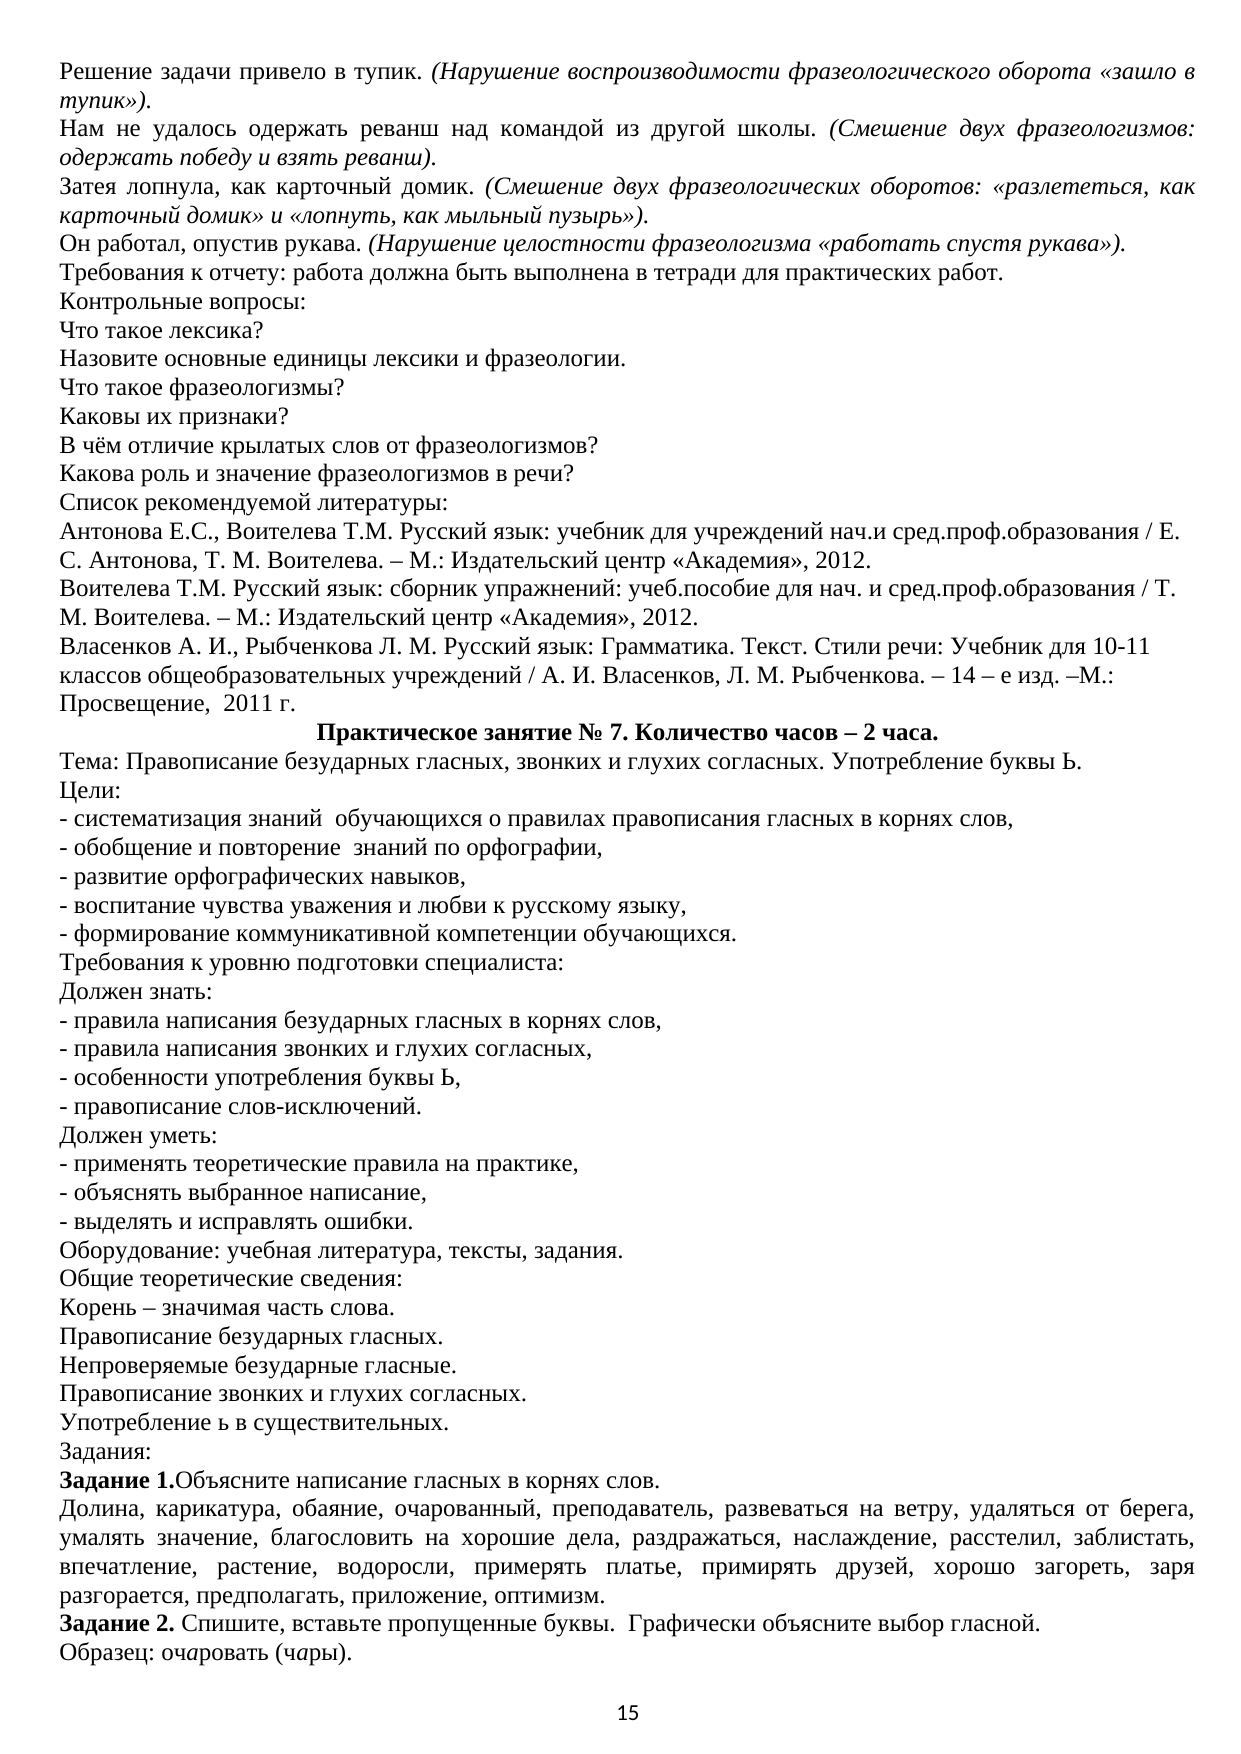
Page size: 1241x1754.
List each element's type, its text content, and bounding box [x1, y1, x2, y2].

text Требования к уровню подготовки специалиста: [59, 947, 1196, 976]
text - воспитание чувства уважения и любви к русскому языку, - формирование коммуникативной компетенции обучающихся. [59, 890, 1196, 947]
text - развитие орфографических навыков, [59, 861, 1196, 890]
text Правописание безударных гласных. [59, 1321, 1196, 1350]
text Оборудование: учебная литература, тексты, задания. [59, 1235, 1196, 1263]
text В чём отличие крылатых слов от фразеологизмов? [59, 430, 1196, 458]
text Общие теоретические сведения: [59, 1263, 1196, 1292]
text Должен знать: [59, 976, 1196, 1005]
text - выделять и исправлять ошибки. [59, 1206, 1196, 1235]
text - правила написания звонких и глухих согласных, - особенности употребления буквы Ь, [59, 1033, 1196, 1091]
text Решение задачи привело в тупик. (Нарушение воспроизводимости фразеологического оборота «зашло в тупик»). [59, 56, 1196, 113]
text Правописание звонких и глухих согласных. [59, 1378, 1196, 1407]
text Долина, карикатура, обаяние, очарованный, преподаватель, развеваться на ветру, удаляться от берега, умалять значение, благословить на хорошие дела, раздражаться, наслаждение, расстелил, заблистать, впечатление, растение, водоросли, примерять платье, примирять друзей, хорошо загореть, заря разгорается, предполагать, приложение, оптимизм. [59, 1493, 1196, 1608]
text Образец: очаровать (чары). [59, 1637, 1196, 1666]
text Власенков А. И., Рыбченкова Л. М. Русский язык: Грамматика. Текст. Стили речи: Учебник для 10-11 классов общеобразовательных учреждений / А. И. Власенков, Л. М. Рыбченкова. – 14 – е изд. –М.: Просвещение, . [59, 631, 1196, 717]
text Цели: [59, 775, 1196, 803]
text Каковы их признаки? [59, 401, 1196, 430]
text Список рекомендуемой литературы: [59, 487, 1196, 516]
text Что такое фразеологизмы? [59, 372, 1196, 401]
text - обобщение и повторение знаний по орфографии, [59, 832, 1196, 861]
text Назовите основные единицы лексики и фразеологии. [59, 343, 1196, 372]
text Воителева Т.М. Русский язык: сборник упражнений: учеб.пособие для нач. и сред.проф.образования / Т. М. Воителева. – М.: Издательский центр «Академия», 2012. [59, 573, 1196, 631]
text Задания: [59, 1436, 1196, 1465]
text Задание 2. Спишите, вставьте пропущенные буквы. Графически объясните выбор гласной. [59, 1608, 1196, 1637]
text Контрольные вопросы: [59, 286, 1196, 315]
text Практическое занятие № 7. Количество часов – 2 часа. [59, 717, 1196, 746]
text - применять теоретические правила на практике, - объяснять выбранное написание, [59, 1148, 1196, 1206]
text Употребление ь в существительных. [59, 1407, 1196, 1436]
text Затея лопнула, как карточный домик. (Смешение двух фразеологических оборотов: «разлететься, как карточный домик» и «лопнуть, как мыльный пузырь»). [59, 171, 1196, 228]
text Должен уметь: [59, 1120, 1196, 1148]
text Тема: Правописание безударных гласных, звонких и глухих согласных. Употребление буквы Ь. [59, 746, 1196, 775]
text Непроверяемые безударные гласные. [59, 1350, 1196, 1378]
text Нам не удалось одержать реванш над командой из другой школы. (Смешение двух фразеологизмов: одержать победу и взять реванш). [59, 113, 1196, 171]
text Корень – значимая часть слова. [59, 1292, 1196, 1321]
text - правила написания безударных гласных в корнях слов, [59, 1005, 1196, 1033]
text - правописание слов-исключений. [59, 1091, 1196, 1120]
text Антонова Е.С., Воителева Т.М. Русский язык: учебник для учреждений нач.и сред.проф.образования / Е. С. Антонова, Т. М. Воителева. – М.: Издательский центр «Академия», 2012. [59, 516, 1196, 573]
text Задание 1.Объясните написание гласных в корнях слов. [59, 1465, 1196, 1493]
text Какова роль и значение фразеологизмов в речи? [59, 458, 1196, 487]
text - систематизация знаний обучающихся о правилах правописания гласных в корнях слов, [59, 803, 1196, 832]
text Он работал, опустив рукава. (Нарушение целостности фразеологизма «работать спустя рукава»). [59, 228, 1196, 257]
text Что такое лексика? [59, 315, 1196, 343]
text Требования к отчету: работа должна быть выполнена в тетради для практических работ. [59, 257, 1196, 286]
